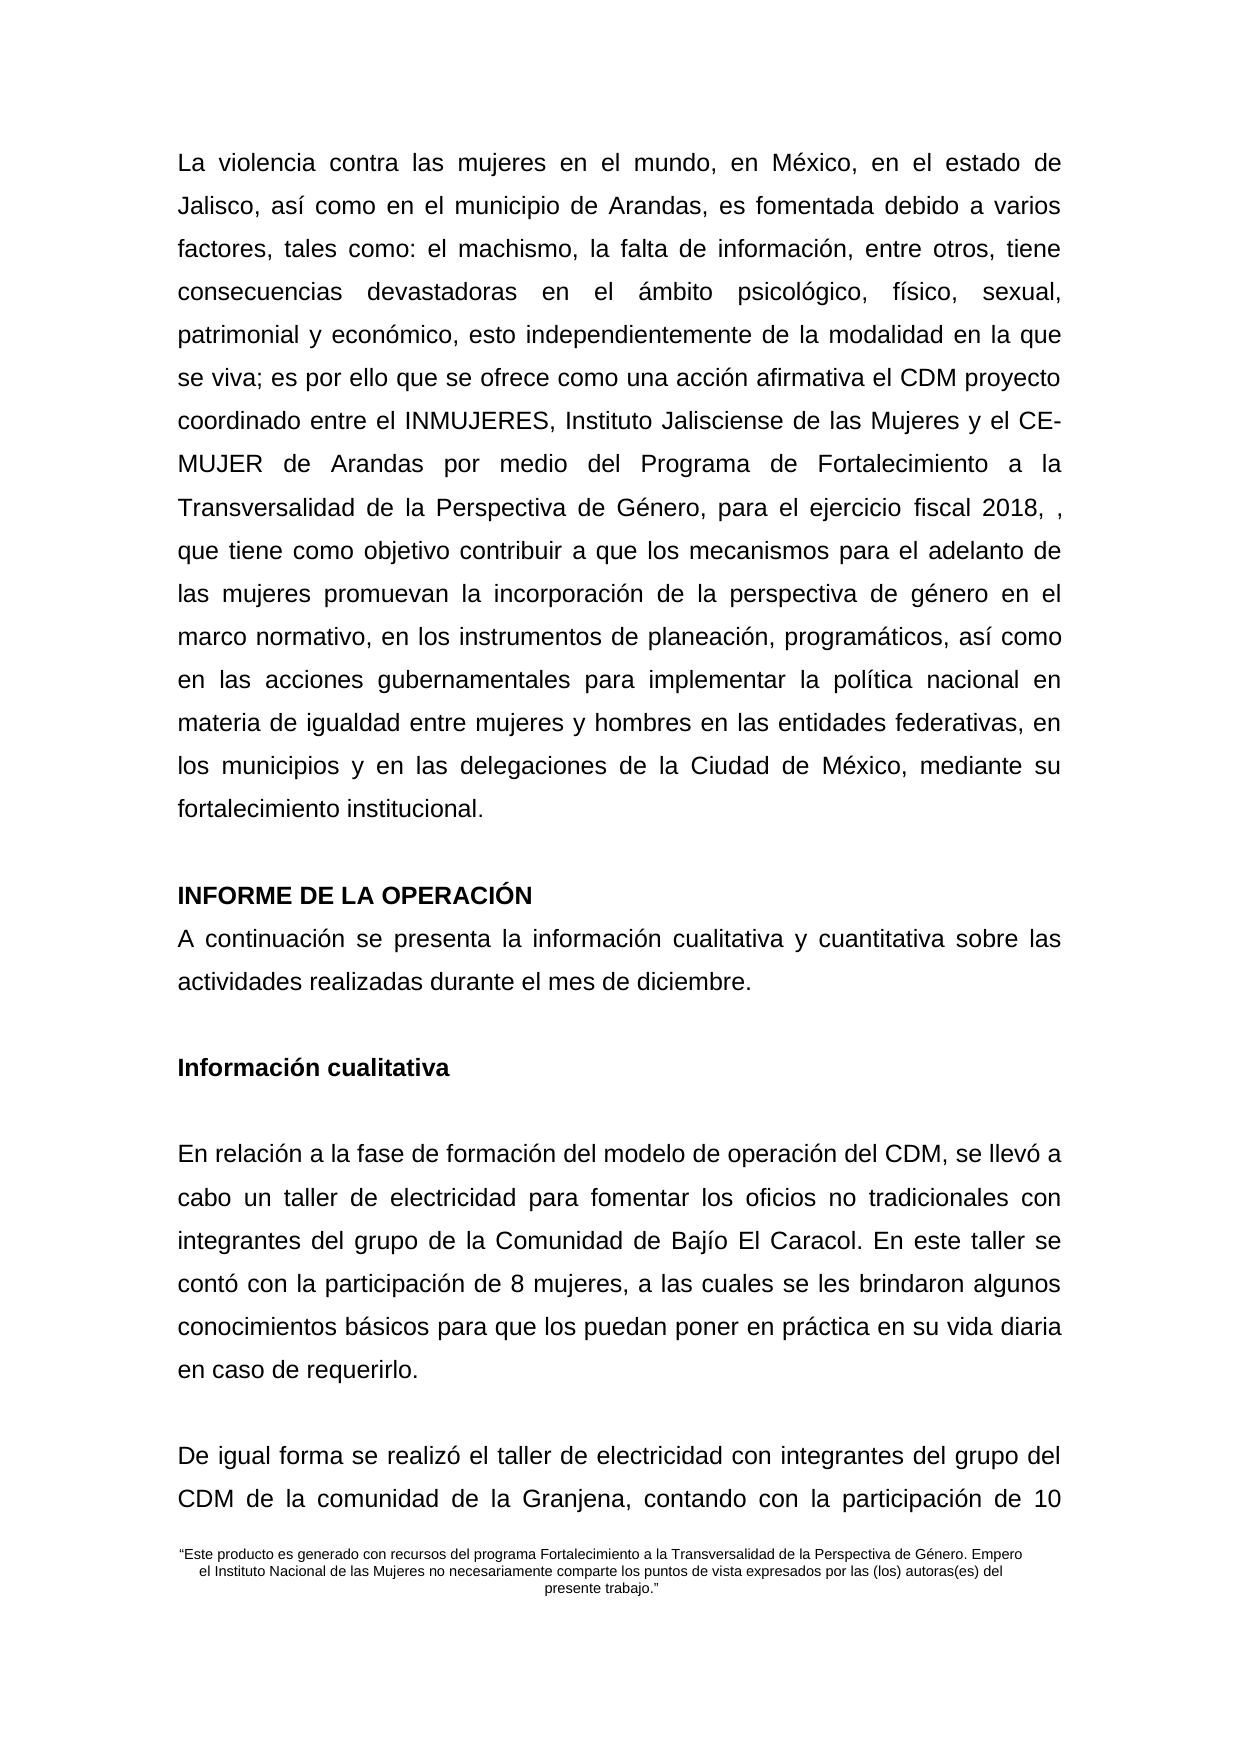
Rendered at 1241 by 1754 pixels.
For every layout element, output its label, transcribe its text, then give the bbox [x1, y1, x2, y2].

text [177, 1441, 1063, 1513]
text Información cualitativa [177, 1053, 1063, 1082]
text La violencia contra las mujeres en el mundo, en México, en el estado de Jalisco, así como en el municipio de Arandas, es fomentada debido a varios factores, tales como: el machismo, la falta de información, entre otros, tiene consecuencias devastadoras en el ámbito psicológico, físico, sexual, patrimonial y económico, esto independientemente de la modalidad en la que se viva; es por ello que se ofrece como una acción afirmativa el CDM proyecto coordinado entre el INMUJERES, Instituto Jalisciense de las Mujeres y el CE-MUJER de Arandas por medio del Programa de Fortalecimiento a la Transversalidad de la Perspectiva de Género, para el ejercicio fiscal 2018, , que tiene como objetivo contribuir a que los mecanismos para el adelanto de las mujeres promuevan la incorporación de la perspectiva de género en el marco normativo, en los instrumentos de planeación, programáticos, así como en las acciones gubernamentales para implementar la política nacional en materia de igualdad entre mujeres y hombres en las entidades federativas, en los municipios y en las delegaciones de la Ciudad de México, mediante su fortalecimiento institucional. [177, 148, 1063, 823]
text A continuación se presenta la información cualitativa y cuantitativa sobre las actividades realizadas durante el mes de diciembre. [177, 924, 1063, 996]
text INFORME DE LA OPERACIÓN [177, 881, 1063, 909]
text En relación a la fase de formación del modelo de operación del CDM, se llevó a cabo un taller de electricidad para fomentar los oficios no tradicionales con integrantes del grupo de la Comunidad de Bajío El Caracol. En este taller se contó con la participación de 8 mujeres, a las cuales se les brindaron algunos conocimientos básicos para que los puedan poner en práctica en su vida diaria en caso de requerirlo. [177, 1139, 1063, 1384]
